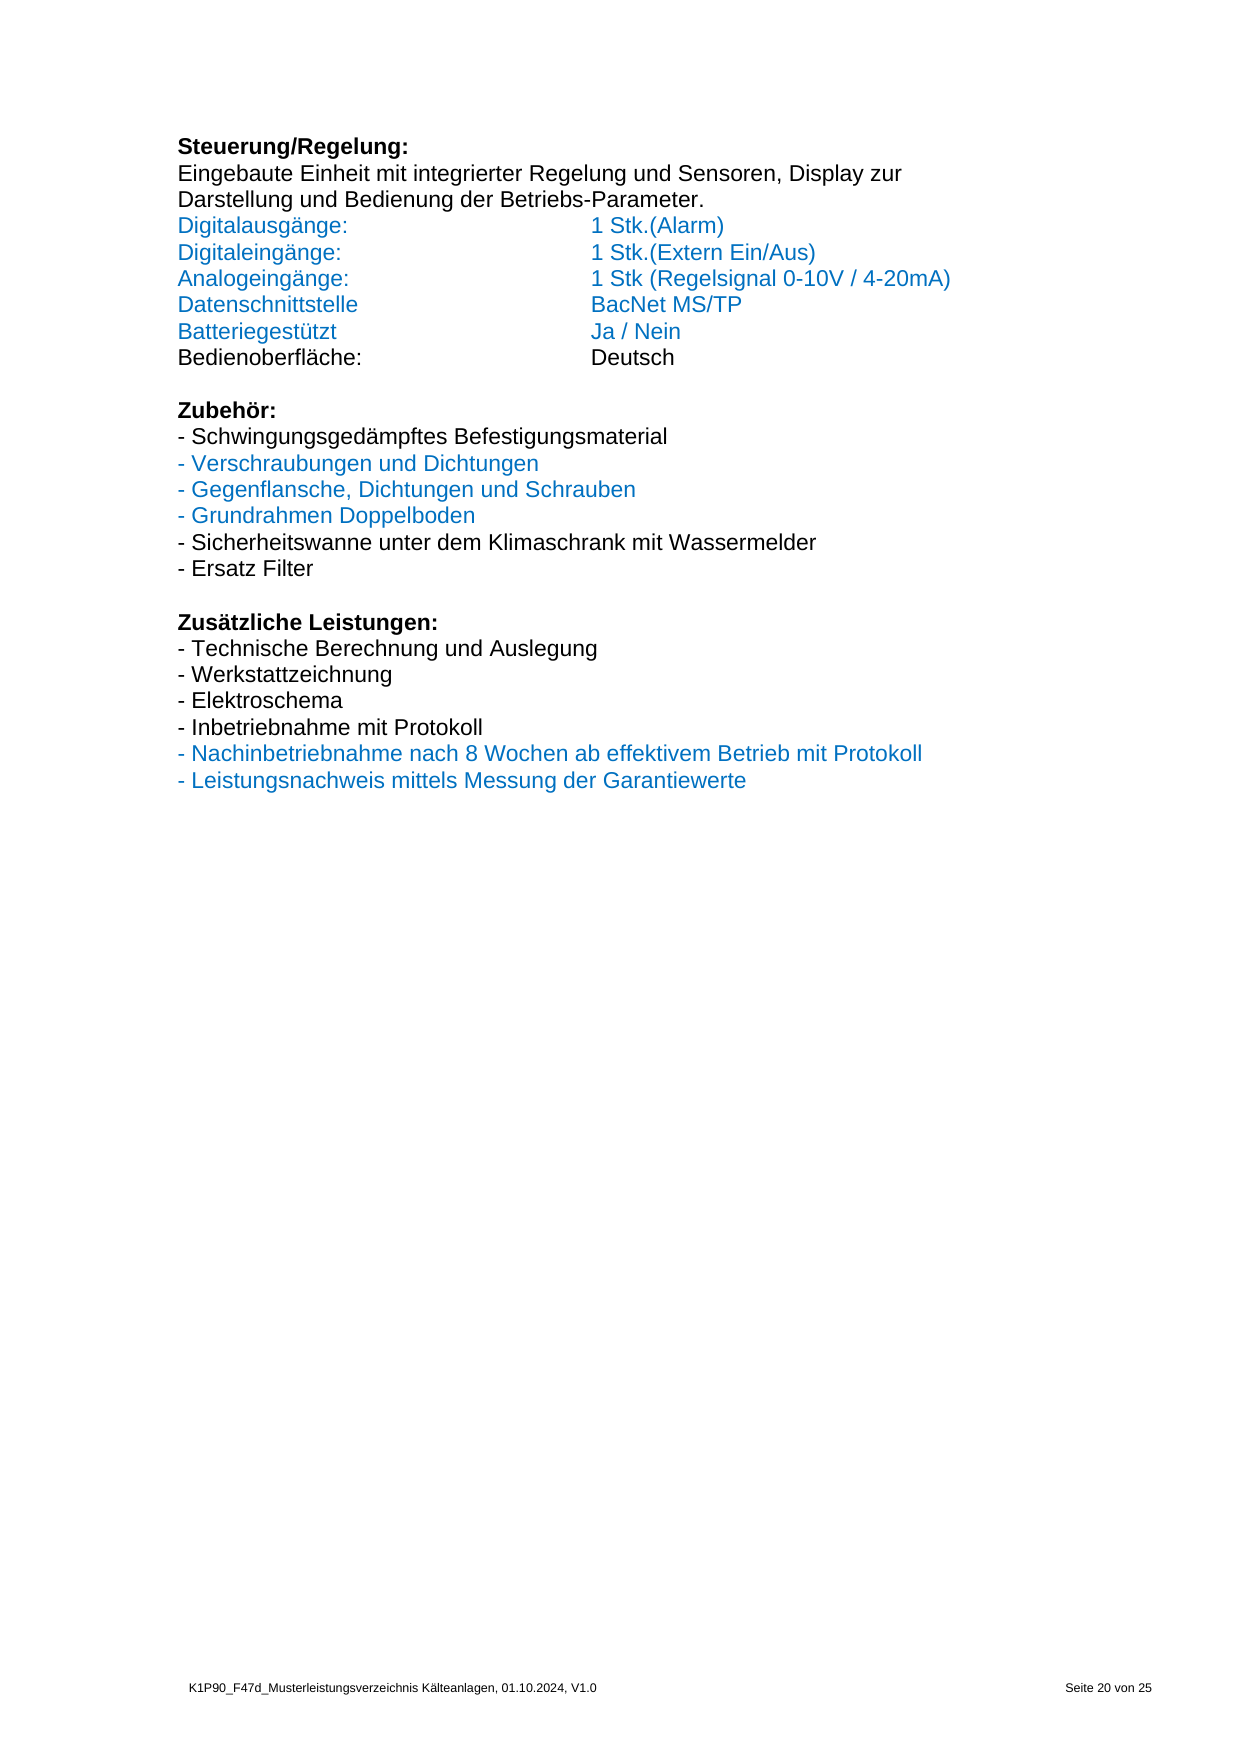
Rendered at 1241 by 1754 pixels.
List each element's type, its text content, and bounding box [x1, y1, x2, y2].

text Zubehör: [177, 397, 1093, 423]
text Analogeingänge: 1 Stk (Regelsignal 0-10V / 4-20mA) [177, 265, 1019, 291]
text - Grundrahmen Doppelboden [177, 502, 1093, 529]
text Digitaleingänge: 1 Stk.(Extern Ein/Aus) [177, 239, 874, 265]
text - Gegenflansche, Dichtungen und Schrauben [177, 476, 1093, 502]
text - Leistungsnachweis mittels Messung der Garantiewerte [177, 767, 1122, 793]
text Digitalausgänge: 1 Stk.(Alarm) [177, 212, 874, 239]
text - Verschraubungen und Dichtungen [177, 449, 1093, 476]
text - Sicherheitswanne unter dem Klimaschrank mit Wassermelder [177, 529, 1093, 555]
text - Elektroschema [177, 687, 1122, 714]
text Zusätzliche Leistungen: [177, 608, 1122, 635]
text - Inbetriebnahme mit Protokoll [177, 714, 1122, 740]
text - Nachinbetriebnahme nach 8 Wochen ab effektivem Betrieb mit Protokoll [177, 740, 1122, 767]
text - Ersatz Filter [177, 555, 1093, 581]
text Batteriegestützt Ja / Nein [177, 318, 874, 344]
text Steuerung/Regelung: [177, 133, 874, 160]
text - Schwingungsgedämpftes Befestigungsmaterial [177, 423, 1093, 449]
text Eingebaute Einheit mit integrierter Regelung und Sensoren, Display zur Darstellung und Bedienung der Betriebs-Parameter. [177, 160, 1004, 212]
text Datenschnittstelle BacNet MS/TP [177, 291, 874, 318]
text Bedienoberfläche: Deutsch [177, 344, 874, 371]
text - Werkstattzeichnung [177, 661, 1122, 687]
text - Technische Berechnung und Auslegung [177, 635, 1122, 661]
